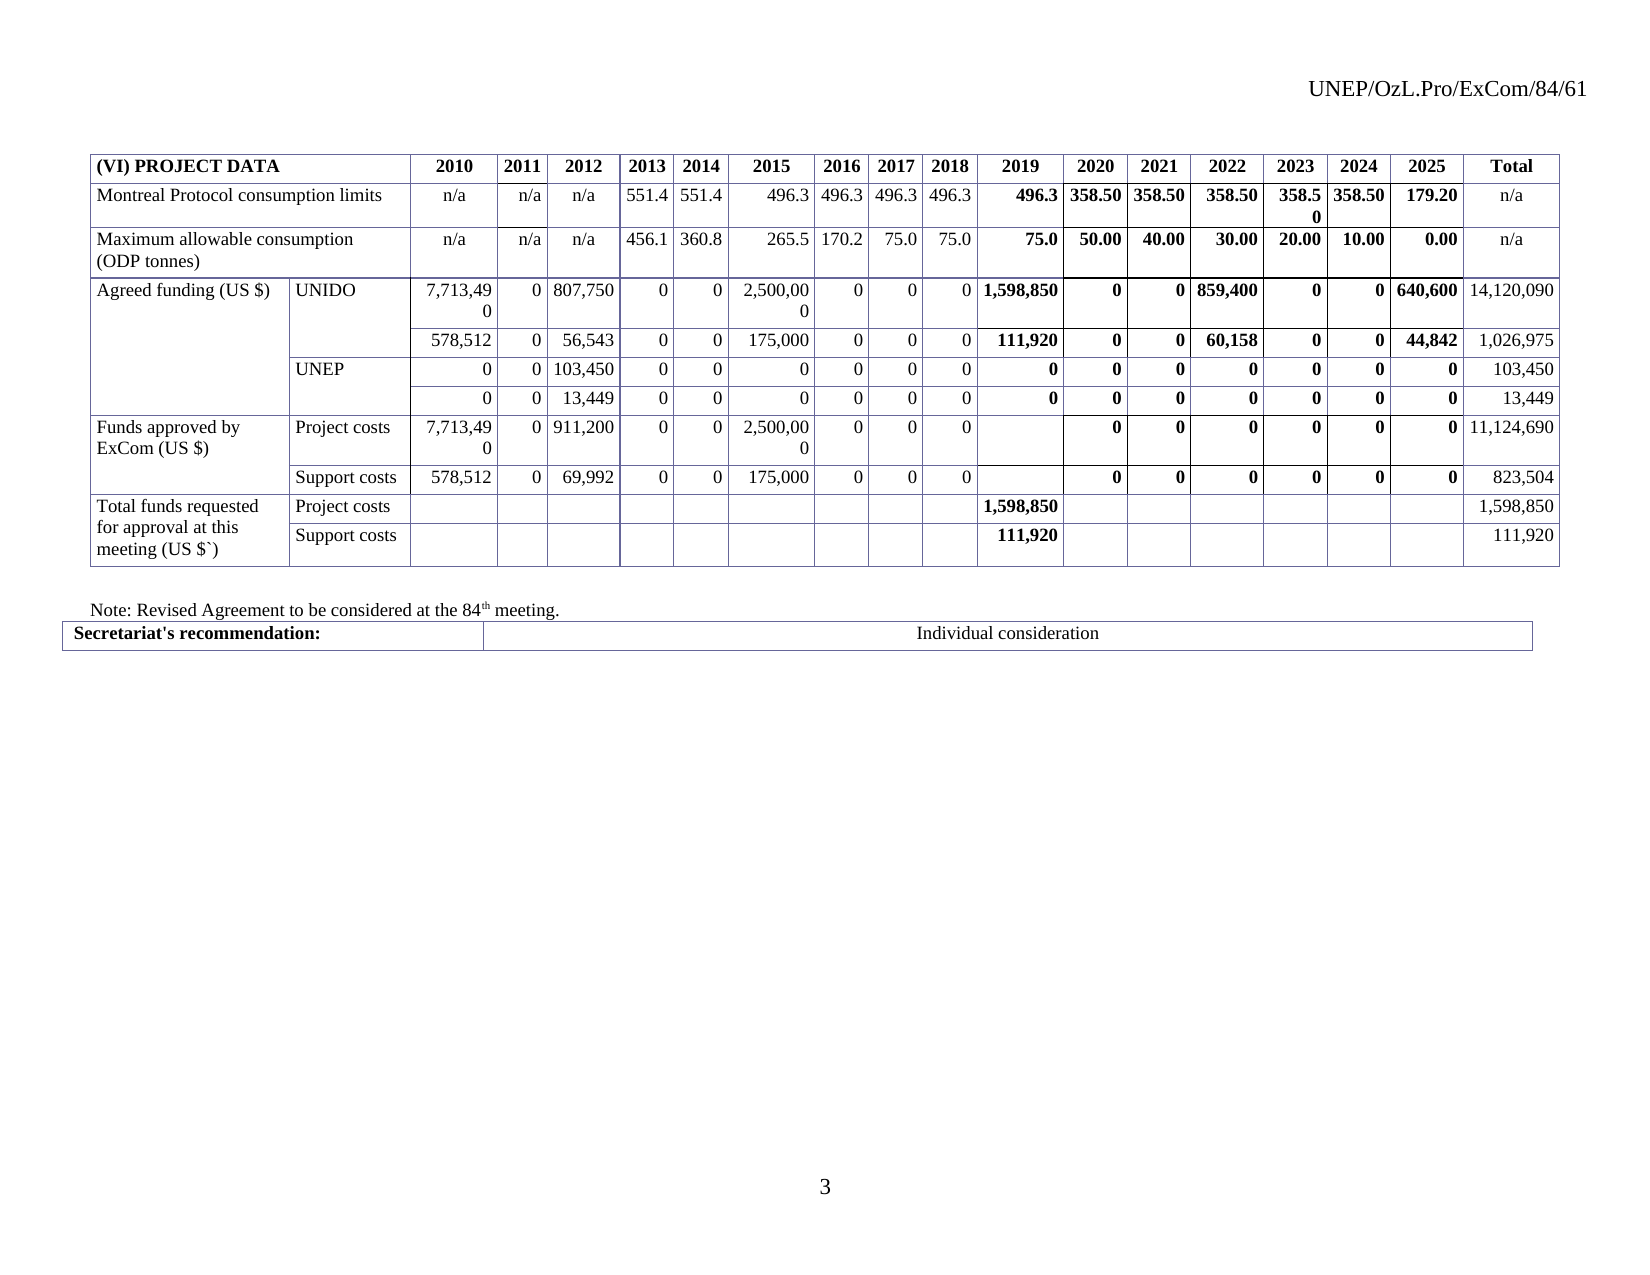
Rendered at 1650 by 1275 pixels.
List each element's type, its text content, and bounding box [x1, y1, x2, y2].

table_cell 0 [923, 466, 977, 494]
table_cell 0 [815, 329, 868, 357]
table_cell 0 [621, 358, 673, 386]
table_cell Support costs [290, 524, 410, 566]
table_cell Montreal Protocol consumption limits [91, 184, 410, 227]
table_header 2011 [498, 155, 547, 183]
table_cell n/a [498, 184, 547, 227]
table_cell 0 [869, 387, 922, 414]
table_cell 496.3 [869, 184, 922, 227]
table_cell 40.00 [1128, 228, 1190, 277]
table_cell 111,920 [978, 524, 1063, 566]
table_cell 0 [621, 416, 673, 465]
table_cell 0 [1391, 416, 1463, 465]
table_cell 0 [498, 416, 547, 465]
table_cell 551.4 [621, 184, 673, 227]
table_cell 0 [498, 279, 547, 328]
table_cell 0 [1128, 416, 1190, 465]
table_cell 0 [1064, 387, 1127, 414]
table_header 2018 [923, 155, 977, 183]
table_cell [498, 495, 547, 523]
table_cell [1191, 495, 1263, 523]
table_cell 0 [869, 466, 922, 494]
table_cell 823,504 [1464, 466, 1559, 494]
table_cell [1064, 495, 1127, 523]
table_cell 0 [923, 329, 977, 357]
table_cell 0 [1191, 466, 1263, 494]
table_cell [621, 495, 673, 523]
table_cell 0 [1391, 466, 1463, 494]
table_cell 0 [1064, 416, 1127, 465]
table_header 2020 [1064, 155, 1127, 183]
table_cell 11,124,690 [1464, 416, 1559, 465]
table_header 2010 [411, 155, 497, 183]
table_cell 1,598,850 [978, 279, 1063, 328]
table_cell 0 [1264, 358, 1327, 386]
table_cell 175,000 [729, 466, 814, 494]
table_cell 0 [815, 387, 868, 414]
table_cell 0 [869, 416, 922, 465]
table_cell 0 [621, 387, 673, 414]
table_cell Project costs [290, 495, 410, 523]
table_cell 75.0 [923, 228, 977, 277]
table_header Secretariat's recommendation: [63, 622, 483, 650]
table_cell [978, 416, 1063, 465]
table_cell [1128, 495, 1190, 523]
table_cell [815, 495, 868, 523]
table_cell 0.00 [1391, 228, 1463, 277]
table_header 2012 [548, 155, 619, 183]
table_cell 0 [1264, 329, 1327, 357]
table_cell 0 [1191, 387, 1263, 414]
table_cell 496.3 [978, 184, 1063, 227]
table_cell 60,158 [1191, 329, 1263, 357]
table_header Individual consideration [484, 622, 1532, 650]
table_cell 2,500,000 [729, 416, 814, 465]
table_cell n/a [1464, 228, 1559, 277]
table_cell 75.0 [869, 228, 922, 277]
table_cell UNIDO [290, 279, 410, 357]
table_cell 0 [1128, 387, 1190, 414]
table_cell 0 [869, 358, 922, 386]
table_cell 0 [411, 387, 497, 414]
table_cell [1191, 524, 1263, 566]
table_cell Maximum allowable consumption (ODP tonnes) [91, 228, 410, 277]
table_header 2021 [1128, 155, 1190, 183]
table_cell 0 [1064, 279, 1127, 328]
table_cell 103,450 [548, 358, 619, 386]
table_cell 0 [1328, 329, 1390, 357]
table_header 2023 [1264, 155, 1327, 183]
table_cell 0 [1191, 416, 1263, 465]
table_cell 0 [1328, 416, 1390, 465]
table_cell 456.1 [621, 228, 673, 277]
table_cell 75.0 [978, 228, 1063, 277]
table_cell 0 [411, 358, 497, 386]
table_cell 0 [498, 329, 547, 357]
table_cell 14,120,090 [1464, 279, 1559, 328]
table_cell Funds approved by ExCom (US $) [91, 416, 289, 494]
table_cell 0 [498, 387, 547, 414]
table_cell 50.00 [1064, 228, 1127, 277]
table_cell Total funds requested for approval at this meeting (US $`) [91, 495, 289, 566]
table_cell 56,543 [548, 329, 619, 357]
table_cell 496.3 [923, 184, 977, 227]
table_cell [923, 524, 977, 566]
table_cell 0 [923, 416, 977, 465]
table_cell n/a [498, 228, 547, 277]
table_cell [1328, 524, 1390, 566]
table_cell [411, 524, 497, 566]
table_cell [729, 524, 814, 566]
table_cell 496.3 [729, 184, 814, 227]
table_header 2017 [869, 155, 922, 183]
table_cell 0 [1191, 358, 1263, 386]
table_cell 578,512 [411, 466, 497, 494]
table_cell 0 [923, 387, 977, 414]
table_cell [548, 524, 619, 566]
table_cell 0 [815, 416, 868, 465]
table_cell [498, 524, 547, 566]
table_cell 0 [498, 358, 547, 386]
table_cell 2,500,000 [729, 279, 814, 328]
table_cell 0 [729, 358, 814, 386]
table_cell 0 [1328, 387, 1390, 414]
table_cell 0 [621, 466, 673, 494]
table_cell n/a [548, 184, 619, 227]
table_cell 30.00 [1191, 228, 1263, 277]
table_cell 111,920 [1464, 524, 1559, 566]
table_header 2024 [1328, 155, 1390, 183]
table_cell Agreed funding (US $) [91, 279, 289, 414]
table_cell [674, 524, 728, 566]
table_cell 0 [978, 387, 1063, 414]
table_cell 13,449 [1464, 387, 1559, 414]
table_cell 551.4 [674, 184, 728, 227]
table_cell 0 [1264, 466, 1327, 494]
table_cell 0 [815, 358, 868, 386]
table_cell [1128, 524, 1190, 566]
table_cell 0 [815, 279, 868, 328]
table_cell 20.00 [1264, 228, 1327, 277]
table_cell [1264, 524, 1327, 566]
table_cell 807,750 [548, 279, 619, 328]
table_cell 0 [1328, 279, 1390, 328]
table_cell 358.50 [1328, 184, 1390, 227]
table_cell 0 [815, 466, 868, 494]
table_cell 0 [1264, 279, 1327, 328]
table_cell 0 [1264, 387, 1327, 414]
table_cell n/a [1464, 184, 1559, 227]
table_cell [1064, 524, 1127, 566]
table_header 2016 [815, 155, 868, 183]
table_cell 0 [1391, 387, 1463, 414]
table_header 2022 [1191, 155, 1263, 183]
table_cell n/a [411, 184, 497, 227]
table_cell 69,992 [548, 466, 619, 494]
table_cell 1,026,975 [1464, 329, 1559, 357]
table_cell 0 [869, 329, 922, 357]
table_header 2025 [1391, 155, 1463, 183]
table_cell 0 [1328, 466, 1390, 494]
table_cell n/a [411, 228, 497, 277]
table_cell 0 [674, 387, 728, 414]
table_cell 0 [923, 358, 977, 386]
table_cell 496.3 [815, 184, 868, 227]
table_cell [978, 466, 1063, 494]
table_cell 358.50 [1128, 184, 1190, 227]
table_cell 578,512 [411, 329, 497, 357]
table_cell 0 [674, 279, 728, 328]
table_cell 0 [674, 329, 728, 357]
table_cell 859,400 [1191, 279, 1263, 328]
table_cell [1391, 524, 1463, 566]
table_cell 0 [1128, 358, 1190, 386]
table_cell [869, 495, 922, 523]
table_cell 1,598,850 [978, 495, 1063, 523]
table_cell 0 [1128, 466, 1190, 494]
table_cell 1,598,850 [1464, 495, 1559, 523]
table_cell [869, 524, 922, 566]
table_cell 0 [923, 279, 977, 328]
table_cell 0 [621, 279, 673, 328]
table_cell 0 [674, 466, 728, 494]
table_header 2019 [978, 155, 1063, 183]
table_cell n/a [548, 228, 619, 277]
table_cell [815, 524, 868, 566]
table_cell Support costs [290, 466, 410, 494]
table_cell 0 [729, 387, 814, 414]
table_cell 640,600 [1391, 279, 1463, 328]
table_cell [411, 495, 497, 523]
table_cell 111,920 [978, 329, 1063, 357]
table_cell 7,713,490 [411, 416, 497, 465]
table_cell UNEP [290, 358, 410, 414]
table_header 2013 [621, 155, 673, 183]
table_cell Project costs [290, 416, 410, 465]
table_cell 0 [1128, 279, 1190, 328]
table_header Total [1464, 155, 1559, 183]
table_header 2015 [729, 155, 814, 183]
text Note: Revised Agreement to be considered at the 84th meeting. [62, 599, 1587, 621]
table_cell 265.5 [729, 228, 814, 277]
table_cell 0 [1064, 358, 1127, 386]
table_header 2014 [674, 155, 728, 183]
table_cell 358.50 [1191, 184, 1263, 227]
table_cell 175,000 [729, 329, 814, 357]
table_cell 0 [1391, 358, 1463, 386]
table_cell 0 [869, 279, 922, 328]
table_cell 0 [498, 466, 547, 494]
table_cell 358.50 [1264, 184, 1327, 227]
table_cell 0 [674, 416, 728, 465]
table_cell [548, 495, 619, 523]
table_cell 13,449 [548, 387, 619, 414]
table_cell 0 [621, 329, 673, 357]
table_cell 358.50 [1064, 184, 1127, 227]
table_cell 0 [1128, 329, 1190, 357]
table_header (VI) PROJECT DATA [91, 155, 410, 183]
table_cell [923, 495, 977, 523]
table_cell 10.00 [1328, 228, 1390, 277]
table_cell 44,842 [1391, 329, 1463, 357]
table_cell 0 [1064, 466, 1127, 494]
table_cell 360.8 [674, 228, 728, 277]
table_cell [1328, 495, 1390, 523]
table_cell [674, 495, 728, 523]
table_cell 0 [1328, 358, 1390, 386]
table_cell 0 [978, 358, 1063, 386]
table_cell 911,200 [548, 416, 619, 465]
table_cell [1391, 495, 1463, 523]
table_cell [729, 495, 814, 523]
table_cell 103,450 [1464, 358, 1559, 386]
table_cell [1264, 495, 1327, 523]
table_cell [621, 524, 673, 566]
table_cell 170.2 [815, 228, 868, 277]
table_cell 0 [1064, 329, 1127, 357]
table_cell 179.20 [1391, 184, 1463, 227]
table_cell 7,713,490 [411, 279, 497, 328]
table_cell 0 [1264, 416, 1327, 465]
table_cell 0 [674, 358, 728, 386]
